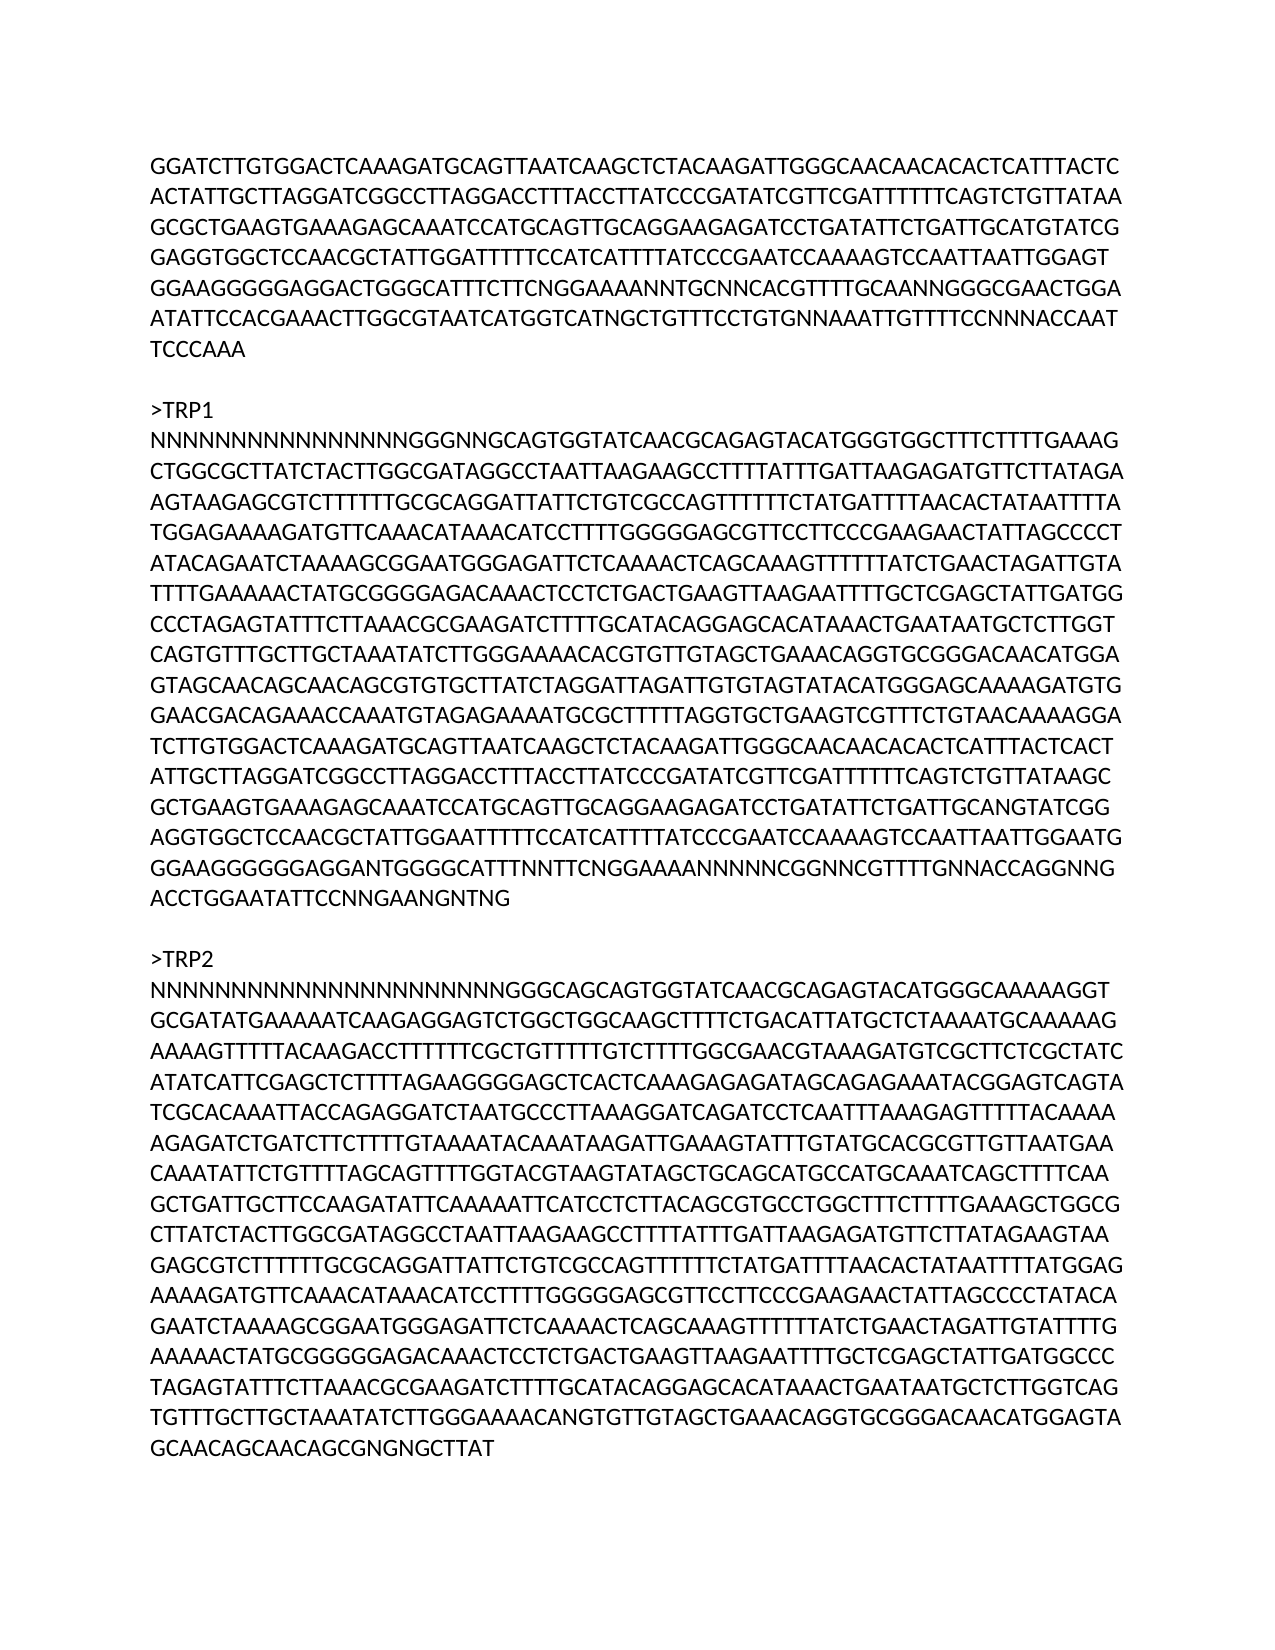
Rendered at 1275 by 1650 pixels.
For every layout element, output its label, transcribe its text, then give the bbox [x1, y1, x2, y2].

text NNNNNNNNNNNNNNNNNNNNNNGGGCAGCAGTGGTATCAACGCAGAGTACATGGGCAAAAAGGTGCGATATGAAAAATCAAGAGGAGTCTGGCTGGCAAGCTTTTCTGACATTATGCTCTAAAATGCAAAAAGAAAAGTTTTTACAAGACCTTTTTTCGCTGTTTTTGTCTTTTGGCGAACGTAAAGATGTCGCTTCTCGCTATCATATCATTCGAGCTCTTTTAGAAGGGGAGCTCACTCAAAGAGAGATAGCAGAGAAATACGGAGTCAGTATCGCACAAATTACCAGAGGATCTAATGCCCTTAAAGGATCAGATCCTCAATTTAAAGAGTTTTTACAAAAAGAGATCTGATCTTCTTTTGTAAAATACAAATAAGATTGAAAGTATTTGTATGCACGCGTTGTTAATGAACAAATATTCTGTTTTAGCAGTTTTGGTACGTAAGTATAGCTGCAGCATGCCATGCAAATCAGCTTTTCAAGCTGATTGCTTCCAAGATATTCAAAAATTCATCCTCTTACAGCGTGCCTGGCTTTCTTTTGAAAGCTGGCGCTTATCTACTTGGCGATAGGCCTAATTAAGAAGCCTTTTATTTGATTAAGAGATGTTCTTATAGAAGTAAGAGCGTCTTTTTTGCGCAGGATTATTCTGTCGCCAGTTTTTTCTATGATTTTAACACTATAATTTTATGGAGAAAAGATGTTCAAACATAAACATCCTTTTGGGGGAGCGTTCCTTCCCGAAGAACTATTAGCCCCTATACAGAATCTAAAAGCGGAATGGGAGATTCTCAAAACTCAGCAAAGTTTTTTATCTGAACTAGATTGTATTTTGAAAAACTATGCGGGGGAGACAAACTCCTCTGACTGAAGTTAAGAATTTTGCTCGAGCTATTGATGGCCCTAGAGTATTTCTTAAACGCGAAGATCTTTTGCATACAGGAGCACATAAACTGAATAATGCTCTTGGTCAGTGTTTGCTTGCTAAATATCTTGGGAAAACANGTGTTGTAGCTGAAACAGGTGCGGGACAACATGGAGTAGCAACAGCAACAGCGNGNGCTTAT [150, 974, 1125, 1462]
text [150, 150, 1125, 364]
text >TRP2 [150, 943, 1125, 974]
text NNNNNNNNNNNNNNNNGGGNNGCAGTGGTATCAACGCAGAGTACATGGGTGGCTTTCTTTTGAAAGCTGGCGCTTATCTACTTGGCGATAGGCCTAATTAAGAAGCCTTTTATTTGATTAAGAGATGTTCTTATAGAAGTAAGAGCGTCTTTTTTGCGCAGGATTATTCTGTCGCCAGTTTTTTCTATGATTTTAACACTATAATTTTATGGAGAAAAGATGTTCAAACATAAACATCCTTTTGGGGGAGCGTTCCTTCCCGAAGAACTATTAGCCCCTATACAGAATCTAAAAGCGGAATGGGAGATTCTCAAAACTCAGCAAAGTTTTTTATCTGAACTAGATTGTATTTTGAAAAACTATGCGGGGAGACAAACTCCTCTGACTGAAGTTAAGAATTTTGCTCGAGCTATTGATGGCCCTAGAGTATTTCTTAAACGCGAAGATCTTTTGCATACAGGAGCACATAAACTGAATAATGCTCTTGGTCAGTGTTTGCTTGCTAAATATCTTGGGAAAACACGTGTTGTAGCTGAAACAGGTGCGGGACAACATGGAGTAGCAACAGCAACAGCGTGTGCTTATCTAGGATTAGATTGTGTAGTATACATGGGAGCAAAAGATGTGGAACGACAGAAACCAAATGTAGAGAAAATGCGCTTTTTAGGTGCTGAAGTCGTTTCTGTAACAAAAGGATCTTGTGGACTCAAAGATGCAGTTAATCAAGCTCTACAAGATTGGGCAACAACACACTCATTTACTCACTATTGCTTAGGATCGGCCTTAGGACCTTTACCTTATCCCGATATCGTTCGATTTTTTCAGTCTGTTATAAGCGCTGAAGTGAAAGAGCAAATCCATGCAGTTGCAGGAAGAGATCCTGATATTCTGATTGCANGTATCGGAGGTGGCTCCAACGCTATTGGAATTTTTCCATCATTTTATCCCGAATCCAAAAGTCCAATTAATTGGAATGGGAAGGGGGGAGGANTGGGGCATTTNNTTCNGGAAAANNNNNCGGNNCGTTTTGNNACCAGGNNGACCTGGAATATTCCNNGAANGNTNG [150, 425, 1125, 913]
text >TRP1 [150, 394, 1125, 425]
